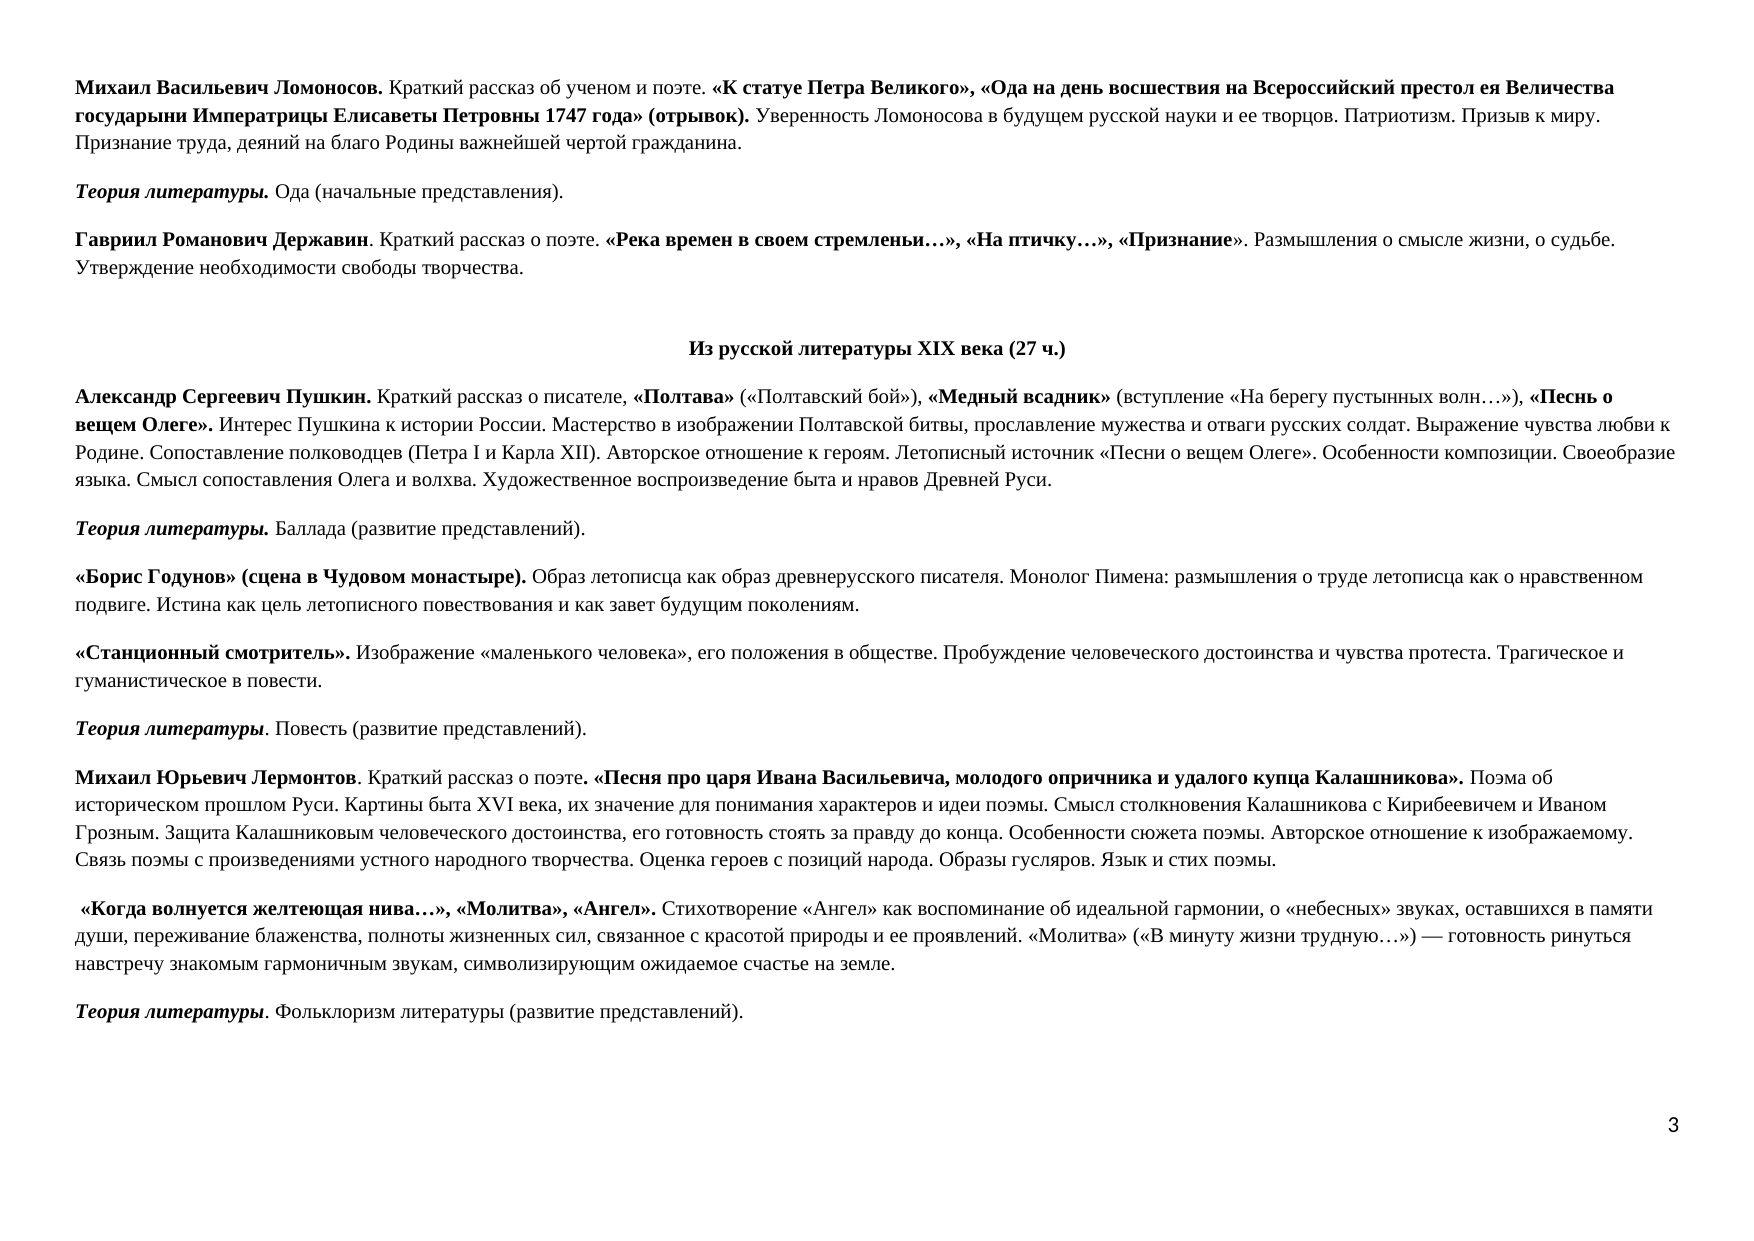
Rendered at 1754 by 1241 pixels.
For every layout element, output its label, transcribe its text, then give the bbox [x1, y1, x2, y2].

text «Борис Годунов» (сцена в Чудовом монастыре). Образ летописца как образ древнерусского писателя. Монолог Пимена: размышления о труде летописца как о нравственном подвиге. Истина как цель летописного повествования и как завет будущим поколениям. [75, 564, 1679, 616]
text Теория литературы. Повесть (развитие представлений). [75, 716, 1679, 740]
text Александр Сергеевич Пушкин. Краткий рассказ о писателе, «Полтава» («Полтавский бой»), «Медный всадник» (вступление «На берегу пустынных волн…»), «Песнь о вещем Олеге». Интерес Пушкина к истории России. Мастерство в изображении Полтавской битвы, прославление мужества и отваги русских солдат. Выражение чувства любви к Родине. Сопоставление полководцев (Петра I и Карла XII). Авторское отношение к героям. Летописный источник «Песни о вещем Олеге». Особенности композиции. Своеобразие языка. Смысл сопоставления Олега и волхва. Художественное воспроизведение быта и нравов Древней Руси. [75, 384, 1679, 491]
text Михаил Васильевич Ломоносов. Краткий рассказ об ученом и поэте. «К статуе Петра Великого», «Ода на день восшествия на Всероссийский престол ея Величества государыни Императрицы Елисаветы Петровны 1747 года» (отрывок). Уверенность Ломоносова в будущем русской науки и ее творцов. Патриотизм. Призыв к миру. Признание труда, деяний на благо Родины важнейшей чертой гражданина. [75, 75, 1679, 154]
text Гавриил Романович Державин. Краткий рассказ о поэте. «Река времен в своем стремленьи…», «На птичку…», «Признание». Размышления о смысле жизни, о судьбе. Утверждение необходимости свободы творчества. [75, 227, 1679, 311]
text Из русской литературы XIX века (27 ч.) [75, 336, 1679, 360]
text Теория литературы. Баллада (развитие представлений). [75, 516, 1679, 540]
text Теория литературы. Ода (начальные представления). [75, 179, 1679, 203]
text Теория литературы. Фольклоризм литературы (развитие представлений). [75, 999, 1679, 1023]
text Михаил Юрьевич Лермонтов. Краткий рассказ о поэте. «Песня про царя Ивана Васильевича, молодого опричника и удалого купца Калашникова». Поэма об историческом прошлом Руси. Картины быта XVI века, их значение для понимания характеров и идеи поэмы. Смысл столкновения Калашникова с Кирибеевичем и Иваном Грозным. Защита Калашниковым человеческого достоинства, его готовность стоять за правду до конца. Особенности сюжета поэмы. Авторское отношение к изображаемому. Связь поэмы с произведениями устного народного творчества. Оценка героев с позиций народа. Образы гусляров. Язык и стих поэмы. [75, 764, 1679, 871]
text «Станционный смотритель». Изображение «маленького человека», его положения в обществе. Пробуждение человеческого достоинства и чувства протеста. Трагическое и гуманистическое в повести. [75, 640, 1679, 692]
text «Когда волнуется желтеющая нива…», «Молитва», «Ангел». Стихотворение «Ангел» как воспоминание об идеальной гармонии, о «небесных» звуках, оставшихся в памяти души, переживание блаженства, полноты жизненных сил, связанное с красотой природы и ее проявлений. «Молитва» («В минуту жизни трудную…») — готовность ринуться навстречу знакомым гармоничным звукам, символизирующим ожидаемое счастье на земле. [75, 896, 1679, 975]
